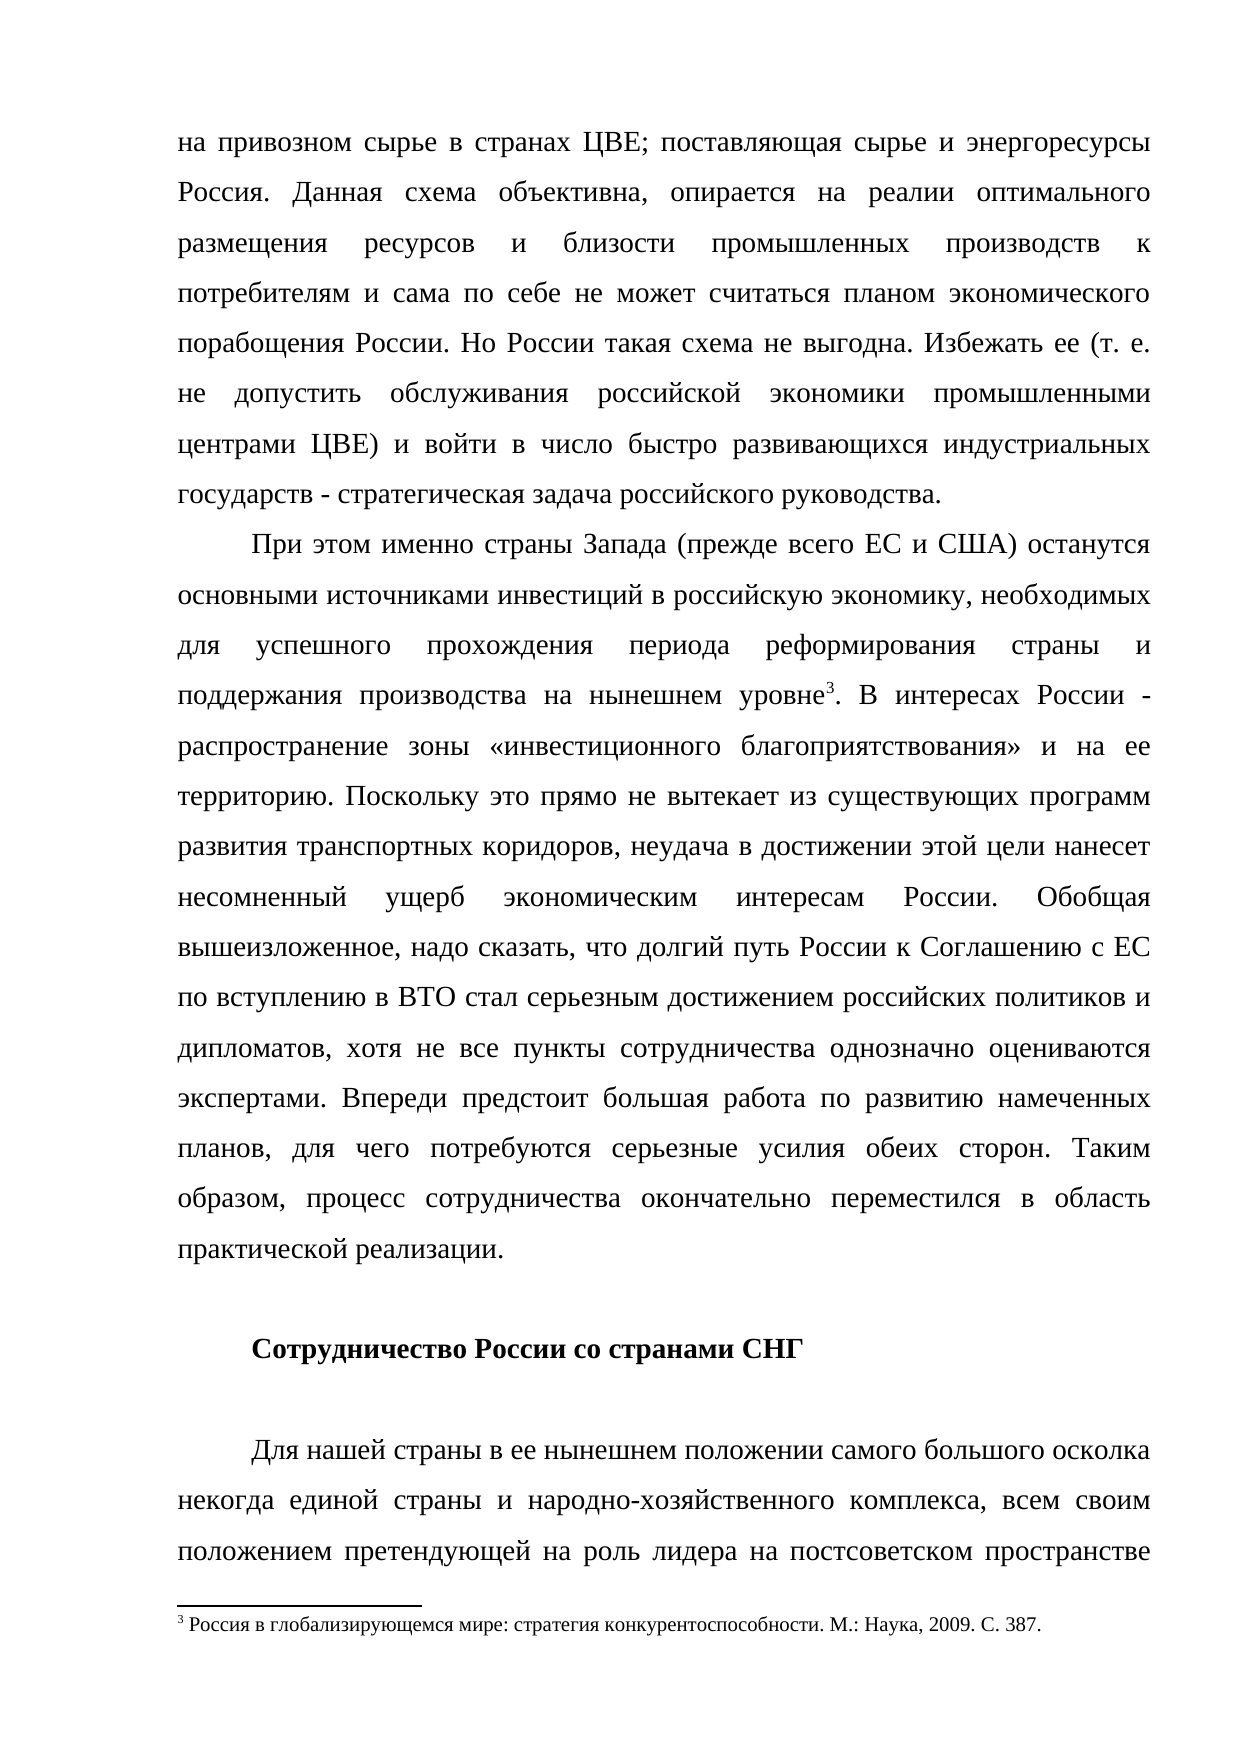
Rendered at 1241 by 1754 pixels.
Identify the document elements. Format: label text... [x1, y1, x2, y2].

text Сотрудничество России со странами СНГ [177, 1332, 1152, 1365]
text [177, 124, 1152, 510]
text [177, 1432, 1152, 1566]
text При этом именно страны Запада (прежде всего ЕС и США) останутся основными источниками инвестиций в российскую экономику, необходимых для успешного прохождения периода реформирования страны и поддержания производства на нынешнем уровне. В интересах России - распространение зоны «инвестиционного благоприятствования» и на ее территорию. Поскольку это прямо не вытекает из существующих программ развития транспортных коридоров, неудача в достижении этой цели нанесет несомненный ущерб экономическим интересам России. Обобщая вышеизложенное, надо сказать, что долгий путь России к Соглашению с ЕС по вступлению в ВТО стал серьезным достижением российских политиков и дипломатов, хотя не все пункты сотрудничества однозначно оцениваются экспертами. Впереди предстоит большая работа по развитию намеченных планов, для чего потребуются серьезные усилия обеих сторон. Таким образом, процесс сотрудничества окончательно переместился в область практической реализации. [177, 527, 1152, 1264]
